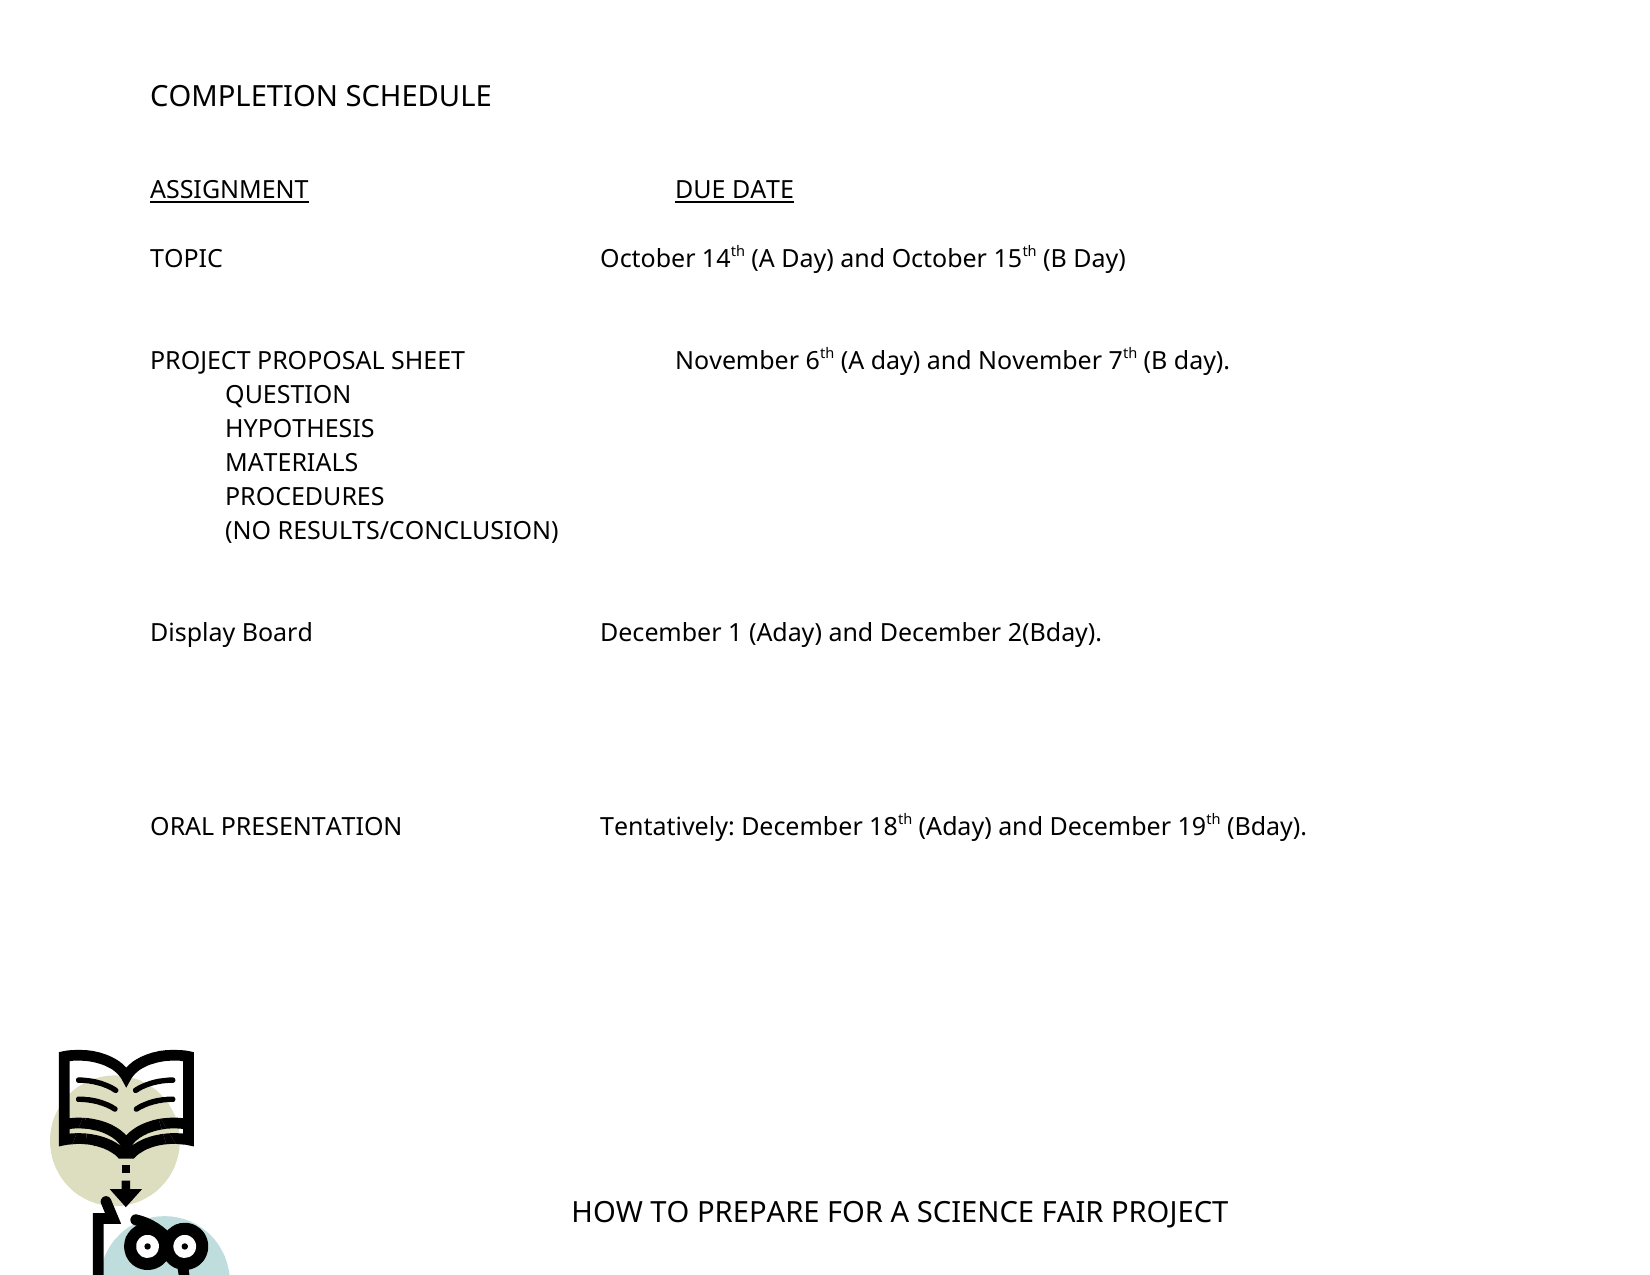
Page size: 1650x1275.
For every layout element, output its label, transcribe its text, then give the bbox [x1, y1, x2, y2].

text PROJECT PROPOSAL SHEET November 6th (A day) and November 7th (B day). [150, 342, 1650, 377]
text Display Board December 1 (Aday) and December 2(Bday). [150, 615, 1650, 649]
text HOW TO PREPARE FOR A SCIENCE FAIR PROJECT [150, 1192, 1650, 1231]
text ASSIGNMENT DUE DATE [150, 172, 1650, 206]
text TOPIC October 14th (A Day) and October 15th (B Day) [150, 240, 1650, 274]
text ORAL PRESENTATION Tentatively: December 18th (Aday) and December 19th (Bday). [150, 809, 1650, 843]
text PROCEDURES [150, 479, 1650, 513]
text COMPLETION SCHEDULE [150, 75, 1650, 115]
text (NO RESULTS/CONCLUSION) [150, 513, 1650, 547]
text QUESTION [150, 377, 1650, 411]
text HYPOTHESIS [150, 411, 1650, 445]
text MATERIALS [150, 445, 1650, 479]
